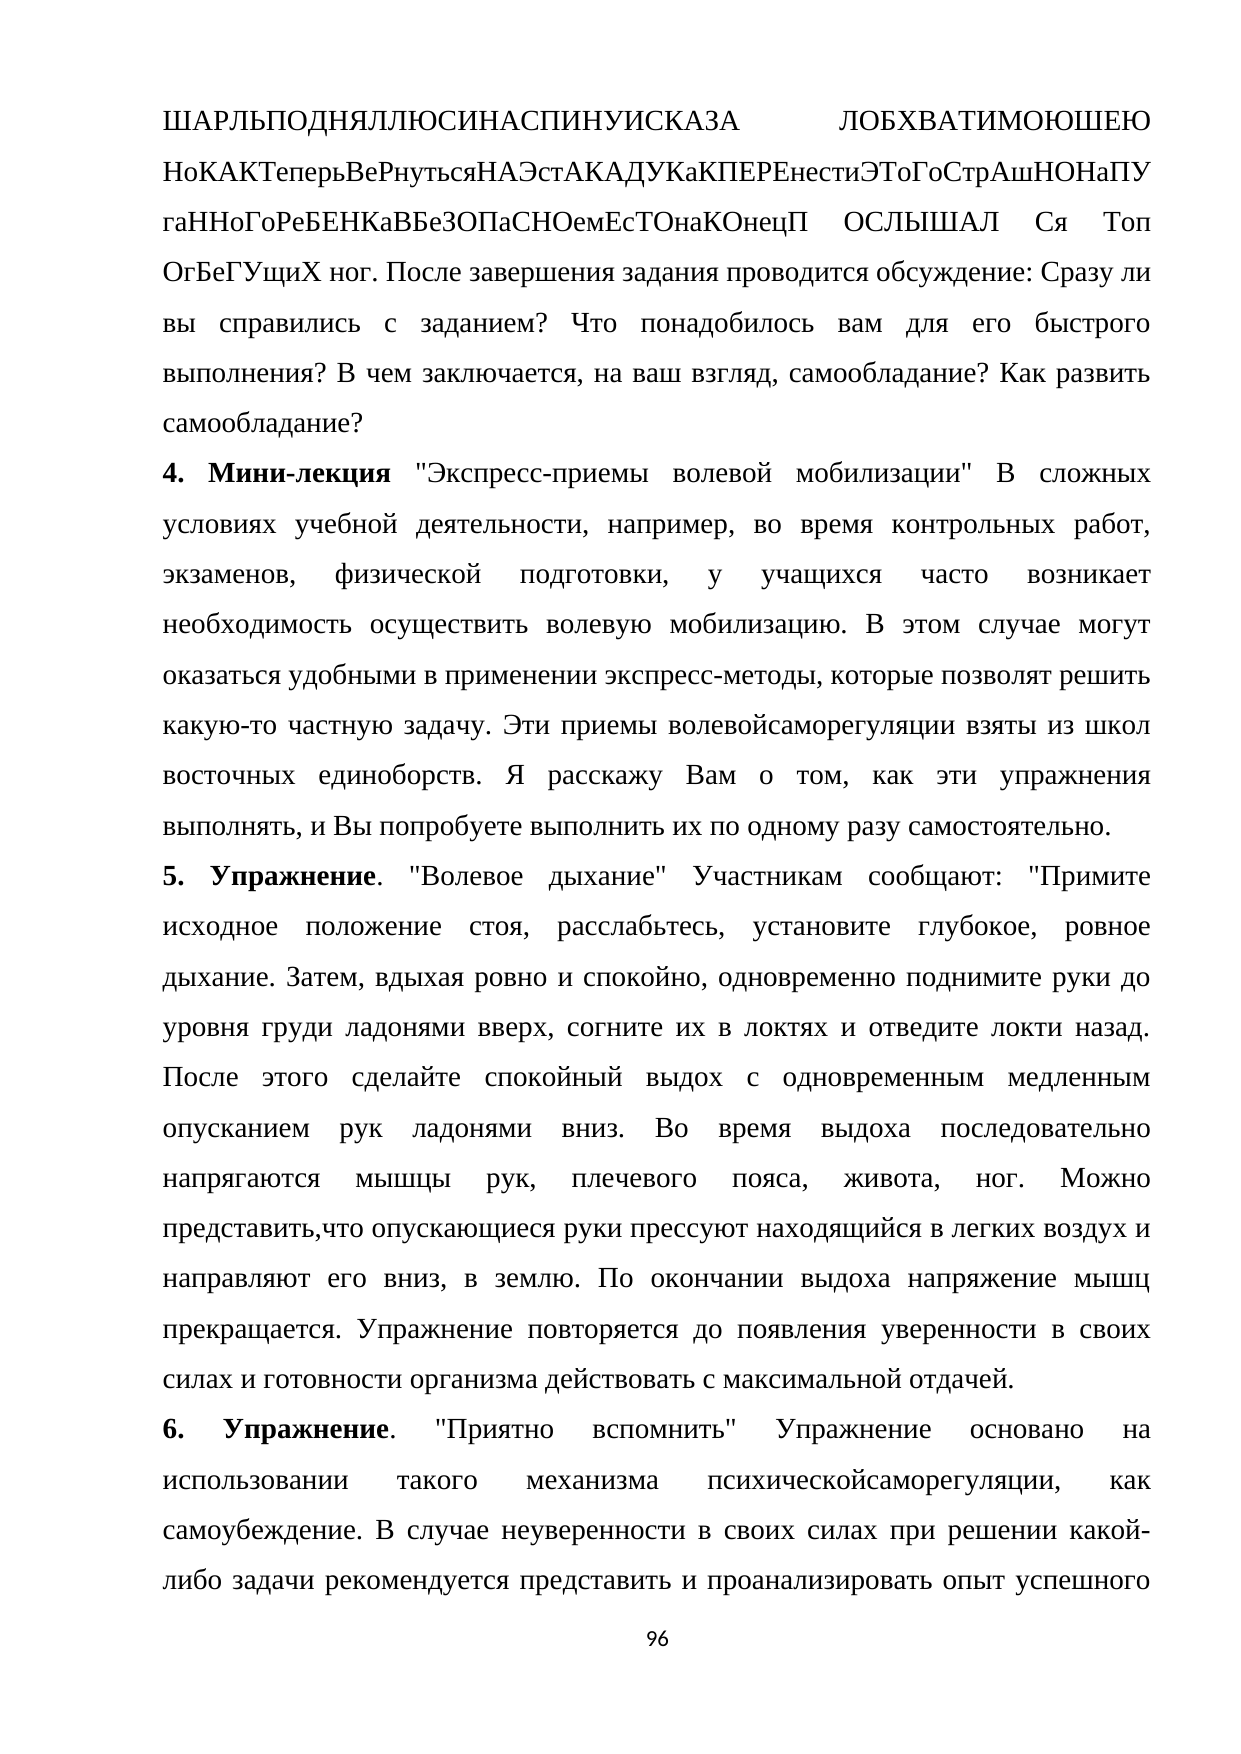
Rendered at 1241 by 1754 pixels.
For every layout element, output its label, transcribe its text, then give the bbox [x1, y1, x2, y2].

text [162, 103, 1152, 439]
text 4. Мини-лекция "Экспресс-приемы волевой мобилизации" В сложных условиях учебной деятельности, например, во время контрольных работ, экзаменов, физической подготовки, у учащихся часто возникает необходимость осуществить волевую мобилизацию. В этом случае могут оказаться удобными в применении экспресс-методы, которые позволят решить какую-то частную задачу. Эти приемы волевойсаморегуляции взяты из школ восточных единоборств. Я расскажу Вам о том, как эти упражнения выполнять, и Вы попробуете выполнить их по одному разу самостоятельно. [162, 456, 1152, 841]
text 5. Упражнение. "Волевое дыхание" Участникам сообщают: "Примите исходное положение стоя, расслабьтесь, установите глубокое, ровное дыхание. Затем, вдыхая ровно и спокойно, одновременно поднимите руки до уровня груди ладонями вверх, согните их в локтях и отведите локти назад. После этого сделайте спокойный выдох с одновременным медленным опусканием рук ладонями вниз. Во время выдоха последовательно напрягаются мышцы рук, плечевого пояса, живота, ног. Можно представить,что опускающиеся руки прессуют находящийся в легких воздух и направляют его вниз, в землю. По окончании выдоха напряжение мышц прекращается. Упражнение повторяется до появления уверенности в своих силах и готовности организма действовать с максимальной отдачей. [162, 858, 1152, 1395]
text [162, 1412, 1152, 1596]
